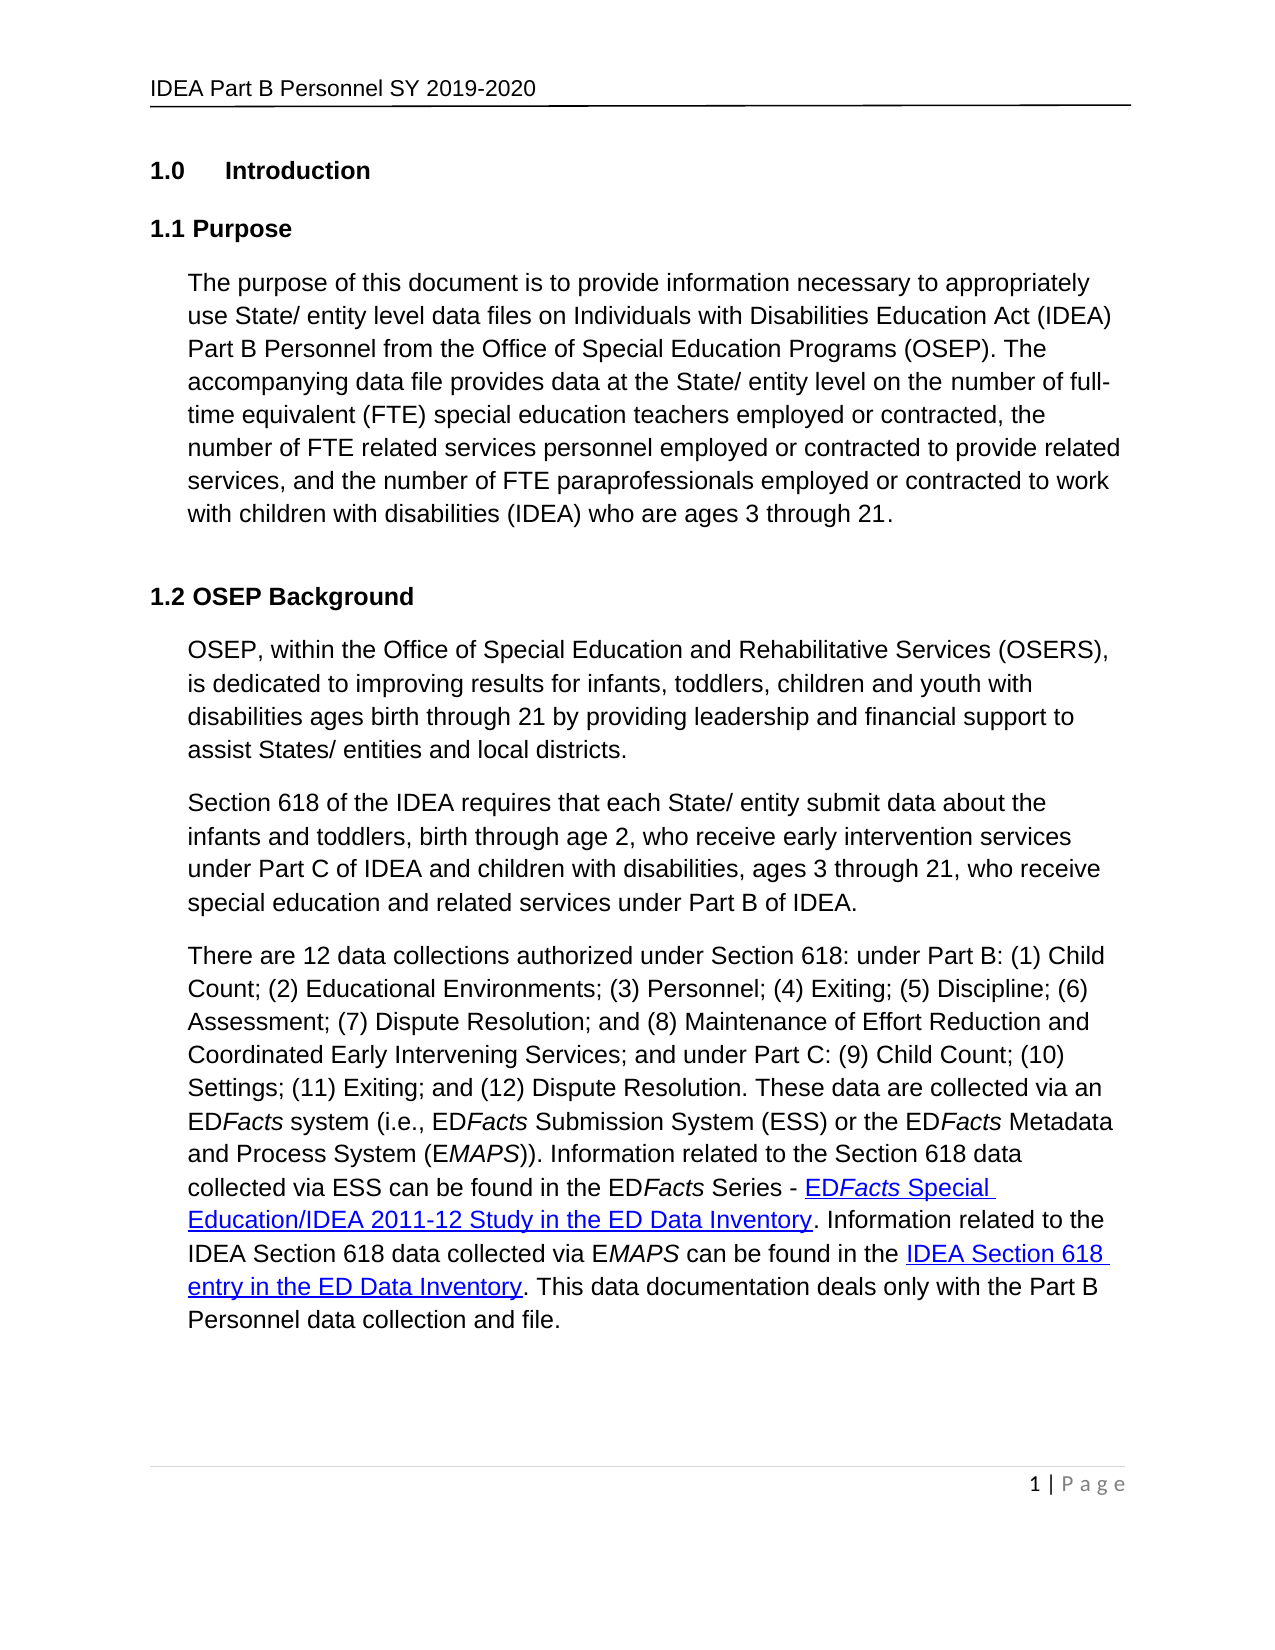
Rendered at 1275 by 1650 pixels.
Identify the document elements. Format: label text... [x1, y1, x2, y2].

text Section 618 of the IDEA requires that each State/ entity submit data about the infants and toddlers, birth through age 2, who receive early intervention services under Part C of IDEA and children with disabilities, ages 3 through 21, who receive special education and related services under Part B of IDEA. [187, 788, 1125, 916]
subtitle 1.0 Introduction [150, 156, 1125, 185]
subtitle Purpose [150, 214, 1125, 243]
text The purpose of this document is to provide information necessary to appropriately use State/ entity level data files on Individuals with Disabilities Education Act (IDEA) Part B Personnel from the Office of Special Education Programs (OSEP). The accompanying data file provides data at the State/ entity level on the number of full-time equivalent (FTE) special education teachers employed or contracted, the number of FTE related services personnel employed or contracted to provide related services, and the number of FTE paraprofessionals employed or contracted to work with children with disabilities (IDEA) who are ages 3 through 21. [187, 268, 1125, 528]
text OSEP, within the Office of Special Education and Rehabilitative Services (OSERS), is dedicated to improving results for infants, toddlers, children and youth with disabilities ages birth through 21 by providing leadership and financial support to assist States/ entities and local districts. [187, 636, 1125, 763]
text There are 12 data collections authorized under Section 618: under Part B: (1) Child Count; (2) Educational Environments; (3) Personnel; (4) Exiting; (5) Discipline; (6) Assessment; (7) Dispute Resolution; and (8) Maintenance of Effort Reduction and Coordinated Early Intervening Services; and under Part C: (9) Child Count; (10) Settings; (11) Exiting; and (12) Dispute Resolution. These data are collected via an EDFacts system (i.e., EDFacts Submission System (ESS) or the EDFacts Metadata and Process System (EMAPS)). Information related to the Section 618 data collected via ESS can be found in the EDFacts Series - EDFacts Special Education/IDEA 2011-12 Study in the ED Data Inventory. Information related to the IDEA Section 618 data collected via EMAPS can be found in the IDEA Section 618 entry in the ED Data Inventory. This data documentation deals only with the Part B Personnel data collection and file. [187, 941, 1125, 1333]
subtitle OSEP Background [150, 582, 1125, 611]
